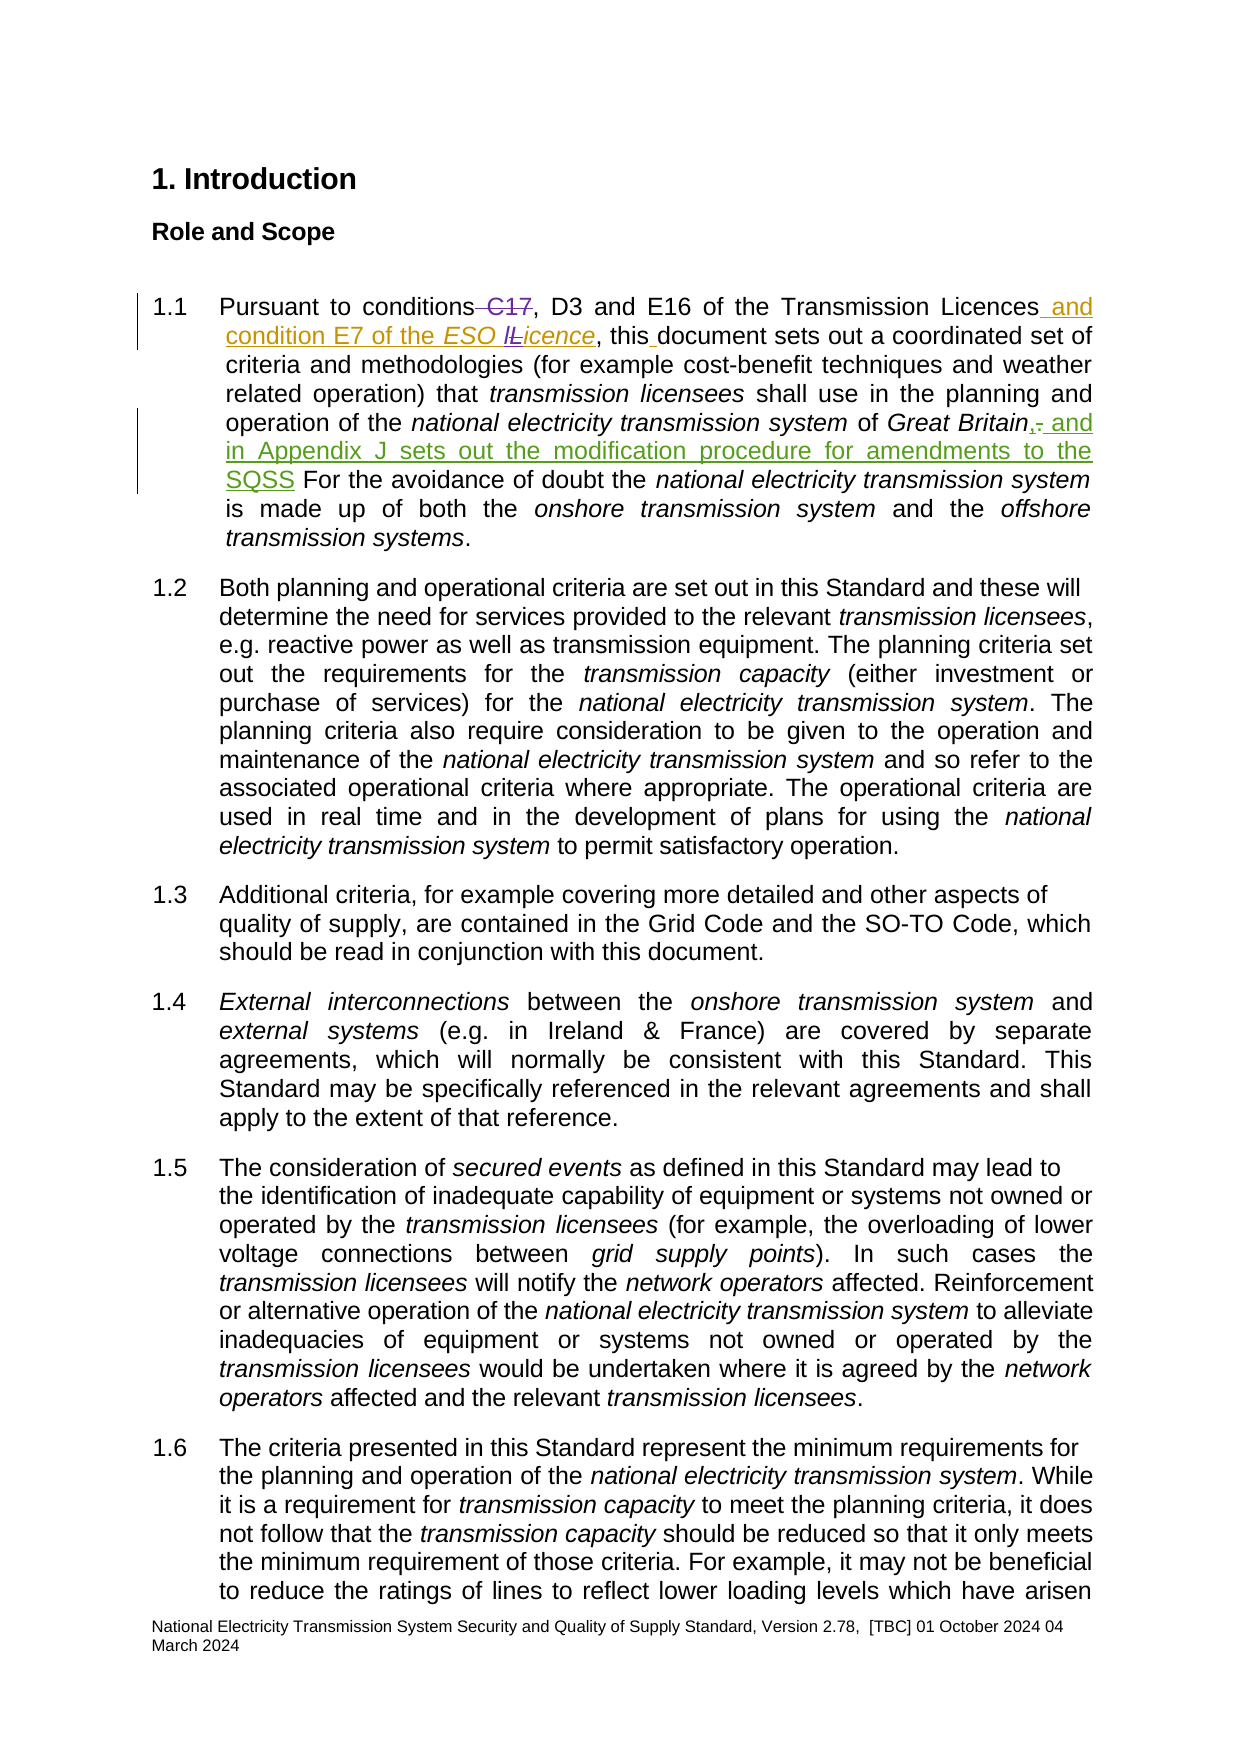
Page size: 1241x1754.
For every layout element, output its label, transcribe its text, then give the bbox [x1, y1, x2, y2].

text 1.5 The consideration of secured events as defined in this Standard may lead to [151, 1153, 1093, 1182]
text 1.6 The criteria presented in this Standard represent the minimum requirements for [151, 1433, 1093, 1462]
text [219, 1462, 1093, 1605]
text 1.3 Additional criteria, for example covering more detailed and other aspects of [151, 881, 1093, 910]
text quality of supply, are contained in the Grid Code and the SO-TO Code, which should be read in conjunction with this document. [219, 910, 1093, 966]
text 1. Introduction Role and Scope [151, 148, 358, 251]
text 1.1 Pursuant to conditions, D3 and E16 of the Transmission Licences, thisdocument sets out a coordinated set of criteria and methodologies (for example cost-benefit techniques and weather related operation) that transmission licensees shall use in the planning and operation of the national electricity transmission system of Great Britain For the avoidance of doubt the national electricity transmission system is made up of both the onshore transmission system and the offshore transmission systems. [151, 292, 1093, 552]
text the identification of inadequate capability of equipment or systems not owned or operated by the transmission licensees (for example, the overloading of lower voltage connections between grid supply points). In such cases the transmission licensees will notify the network operators affected. Reinforcement or alternative operation of the national electricity transmission system to alleviate inadequacies of equipment or systems not owned or operated by the transmission licensees would be undertaken where it is agreed by the network operators affected and the relevant transmission licensees. [219, 1182, 1093, 1412]
text determine the need for services provided to the relevant transmission licensees, e.g. reactive power as well as transmission equipment. The planning criteria set out the requirements for the transmission capacity (either investment or purchase of services) for the national electricity transmission system. The planning criteria also require consideration to be given to the operation and maintenance of the national electricity transmission system and so refer to the associated operational criteria where appropriate. The operational criteria are used in real time and in the development of plans for using the national electricity transmission system to permit satisfactory operation. [219, 602, 1093, 860]
text 1.2 Both planning and operational criteria are set out in this Standard and these will [151, 573, 1093, 602]
text 1.4 External interconnections between the onshore transmission system and external systems (e.g. in Ireland & France) are covered by separate agreements, which will normally be consistent with this Standard. This Standard may be specifically referenced in the relevant agreements and shall apply to the extent of that reference. [151, 987, 1093, 1132]
